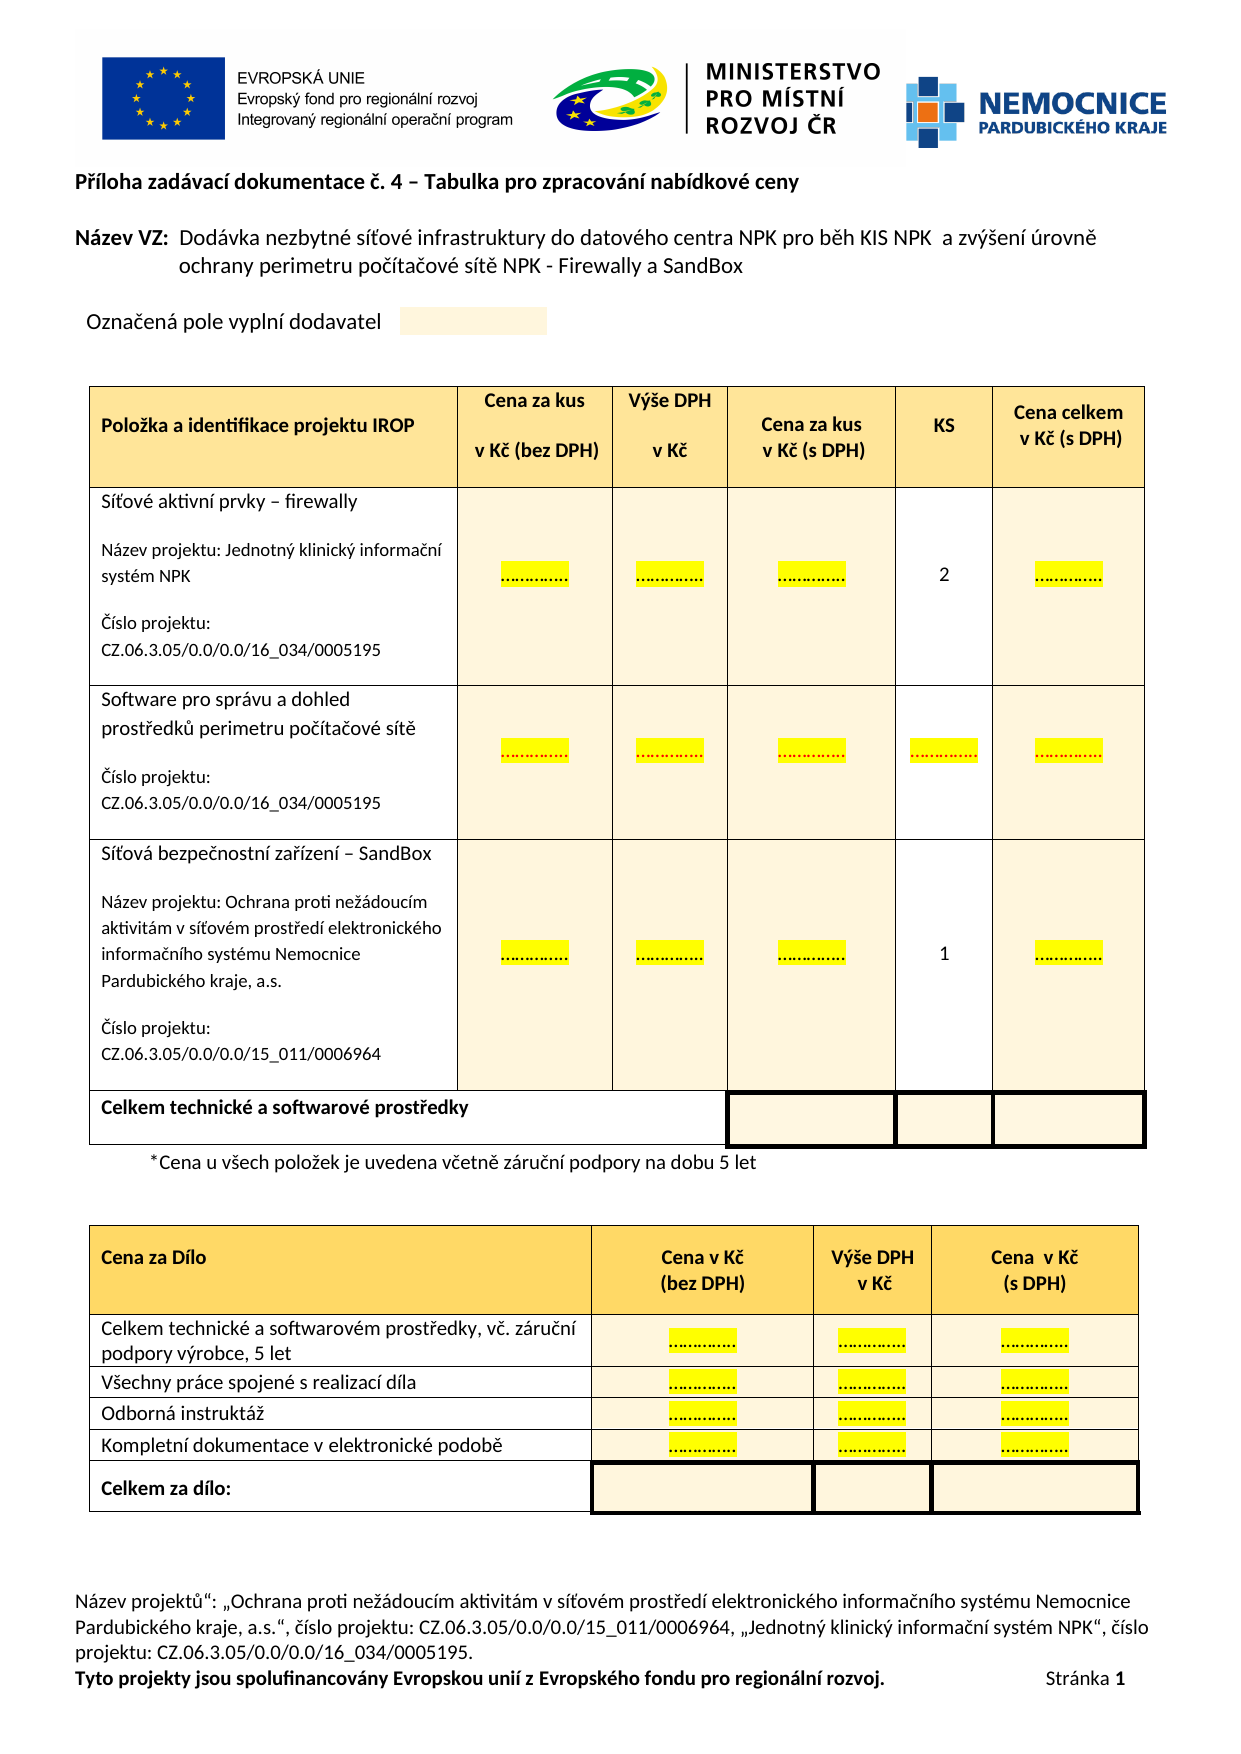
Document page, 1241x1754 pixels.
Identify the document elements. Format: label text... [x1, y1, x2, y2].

table_cell ………….. [814, 1315, 931, 1366]
table_cell ………….. [814, 1367, 931, 1397]
table_cell ………….. [932, 1430, 1138, 1460]
table_header Cena za kus v Kč (bez DPH) [458, 387, 612, 487]
table_cell Celkem technické a softwarovém prostředky, vč. záruční podpory výrobce, 5 let [90, 1315, 591, 1366]
table_header [400, 307, 547, 335]
table_header Cena v Kč (s DPH) [932, 1226, 1138, 1314]
table_cell ………….. [613, 686, 727, 839]
table_cell ………….. [728, 488, 895, 685]
table_cell Kompletní dokumentace v elektronické podobě [90, 1430, 591, 1460]
text Název VZ: Dodávka nezbytné síťové infrastruktury do datového centra NPK pro běh KIS NPK a zvýšení úrovně ochrany perimetru počítačové sítě NPK - Firewally a SandBox [75, 223, 1165, 279]
table_cell 2 [896, 488, 992, 685]
table_header Cena za Dílo [90, 1226, 591, 1314]
table_cell [730, 1095, 893, 1144]
table_cell Odborná instruktáž [90, 1398, 591, 1428]
table_cell 1 [896, 840, 992, 1090]
text *Cena u všech položek je uvedena včetně záruční podpory na dobu 5 let [75, 1149, 1165, 1174]
table_header Cena za kus v Kč (s DPH) [728, 387, 895, 487]
table_cell ………….. [814, 1398, 931, 1428]
table_header Označená pole vyplní dodavatel [75, 307, 400, 335]
table_header KS [896, 387, 992, 487]
table_cell ………….. [592, 1367, 813, 1397]
table_cell [934, 1465, 1136, 1511]
table_cell ………….. [458, 840, 612, 1090]
table_header Položka a identifikace projektu IROP [90, 387, 457, 487]
table_cell ………….. [613, 488, 727, 685]
table_cell ………….. [932, 1315, 1138, 1366]
table_cell [898, 1095, 991, 1144]
text Příloha zadávací dokumentace č. 4 – Tabulka pro zpracování nabídkové ceny [75, 167, 1165, 195]
table_cell ………….. [993, 488, 1144, 685]
table_cell ………….. [592, 1398, 813, 1428]
table_cell Celkem za dílo: [90, 1461, 590, 1511]
table_header Výše DPH v Kč [814, 1226, 931, 1314]
table_cell [995, 1095, 1142, 1144]
table_cell ………….. [814, 1430, 931, 1460]
table_cell ………….. [592, 1430, 813, 1460]
table_cell ………….. [728, 686, 895, 839]
table_header Výše DPH v Kč [613, 387, 727, 487]
table_header Cena celkem v Kč (s DPH) [993, 387, 1144, 487]
table_cell [594, 1465, 811, 1511]
table_cell ………….. [458, 488, 612, 685]
table_cell ………….. [613, 840, 727, 1090]
picture [75, 29, 1167, 167]
table_cell ………….. [592, 1315, 813, 1366]
table_cell Všechny práce spojené s realizací díla [90, 1367, 591, 1397]
table_cell ………….. [896, 686, 992, 839]
table_cell Software pro správu a dohled prostředků perimetru počítačové sítě Číslo projektu: CZ.06.3.05/0.0/0.0/16_034/0005195 [90, 686, 457, 839]
table_header Cena v Kč (bez DPH) [592, 1226, 813, 1314]
table_cell Celkem technické a softwarové prostředky [90, 1091, 725, 1144]
table_cell ………….. [932, 1398, 1138, 1428]
table_cell Síťové aktivní prvky – firewally Název projektu: Jednotný klinický informační systém NPK Číslo projektu: CZ.06.3.05/0.0/0.0/16_034/0005195 [90, 488, 457, 685]
table_cell [816, 1465, 929, 1511]
table_cell ………….. [993, 840, 1144, 1090]
table_cell ………….. [458, 686, 612, 839]
table_cell Síťová bezpečnostní zařízení – SandBox Název projektu: Ochrana proti nežádoucím aktivitám v síťovém prostředí elektronického informačního systému Nemocnice Pardubického kraje, a.s. Číslo projektu: CZ.06.3.05/0.0/0.0/15_011/0006964 [90, 840, 457, 1090]
table_cell ………….. [993, 686, 1144, 839]
table_cell ………….. [932, 1367, 1138, 1397]
table_cell ………….. [728, 840, 895, 1090]
